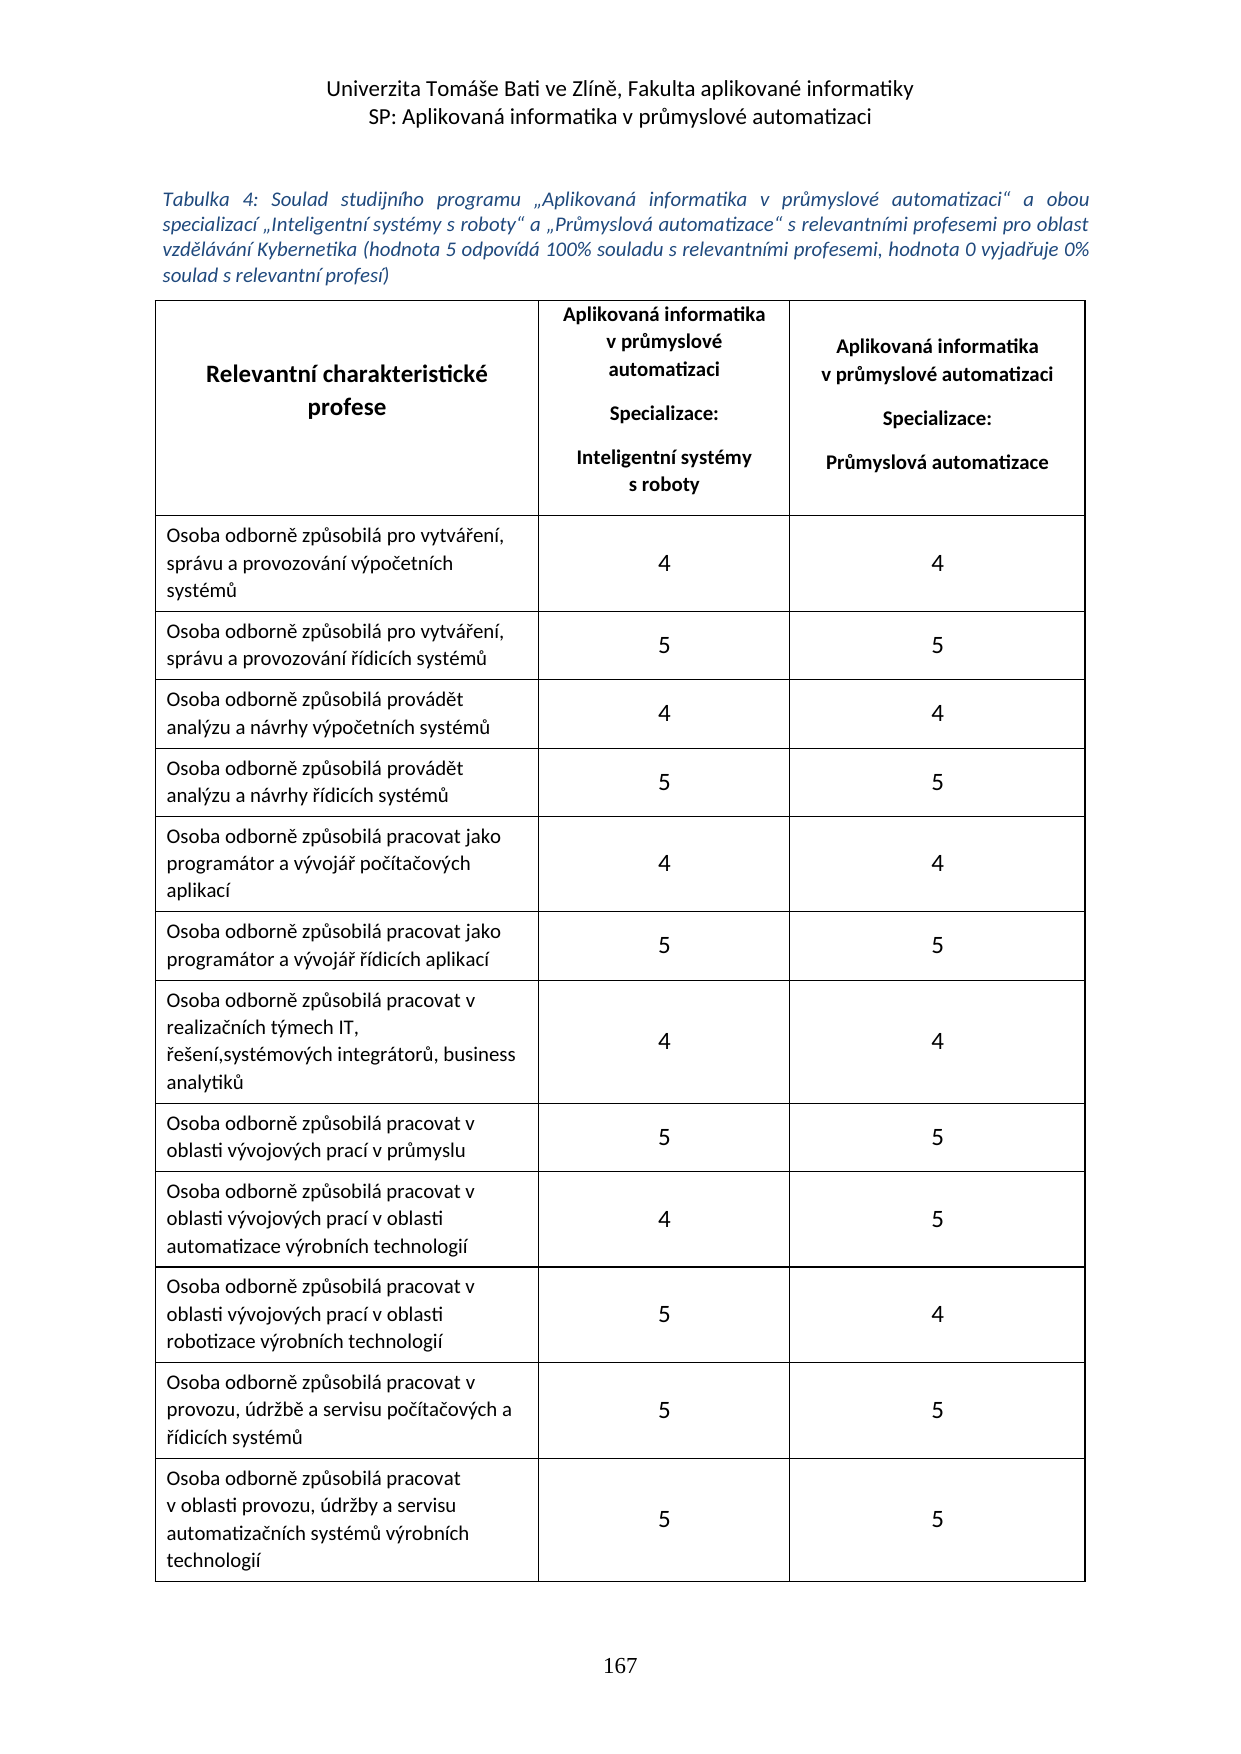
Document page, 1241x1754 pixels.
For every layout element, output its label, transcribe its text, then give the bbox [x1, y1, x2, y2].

table_cell Osoba odborně způsobilá pracovat v provozu, údržbě a servisu počítačových a řídicích systémů [156, 1363, 538, 1458]
table_cell Osoba odborně způsobilá pracovat v oblasti provozu, údržby a servisu automatizačních systémů výrobních technologií [156, 1459, 538, 1581]
table_cell 5 [539, 1268, 789, 1362]
table_cell 4 [790, 680, 1084, 747]
table_cell 5 [539, 612, 789, 679]
table_cell 4 [790, 981, 1084, 1102]
table_cell Osoba odborně způsobilá pro vytváření, správu a provozování výpočetních systémů [156, 516, 538, 611]
table_header Relevantní charakteristické profese [156, 301, 538, 515]
table_cell 4 [539, 516, 789, 611]
table_cell 5 [539, 1363, 789, 1458]
table_header Aplikovaná informatika v průmyslové automatizaci Specializace: Inteligentní systémy s roboty [539, 301, 789, 515]
table_cell 4 [539, 817, 789, 911]
text Tabulka 4: Soulad studijního programu „Aplikovaná informatika v průmyslové automatizaci“ a obou specializací „Inteligentní systémy s roboty“ a „Průmyslová automatizace“ s relevantními profesemi pro oblast vzdělávání Kybernetika (hodnota 5 odpovídá 100% souladu s relevantními profesemi, hodnota 0 vyjadřuje 0% soulad s relevantní profesí) [162, 186, 1093, 287]
table_cell Osoba odborně způsobilá pro vytváření, správu a provozování řídicích systémů [156, 612, 538, 679]
table_cell 4 [790, 516, 1084, 611]
table_cell Osoba odborně způsobilá pracovat v oblasti vývojových prací v průmyslu [156, 1104, 538, 1171]
table_cell 5 [790, 612, 1084, 679]
table_cell Osoba odborně způsobilá pracovat v oblasti vývojových prací v oblasti robotizace výrobních technologií [156, 1268, 538, 1362]
table_cell Osoba odborně způsobilá provádět analýzu a návrhy řídicích systémů [156, 749, 538, 816]
table_cell 5 [790, 749, 1084, 816]
table_cell Osoba odborně způsobilá pracovat jako programátor a vývojář řídicích aplikací [156, 912, 538, 979]
table_cell 5 [539, 749, 789, 816]
table_header Aplikovaná informatika v průmyslové automatizaci Specializace: Průmyslová automatizace [790, 301, 1084, 515]
table_cell 4 [539, 680, 789, 747]
table_cell 5 [790, 912, 1084, 979]
table_cell 4 [539, 981, 789, 1102]
table_cell 5 [790, 1363, 1084, 1458]
table_cell 4 [539, 1172, 789, 1266]
table_cell 5 [539, 1104, 789, 1171]
table_cell 5 [790, 1459, 1084, 1581]
table_cell Osoba odborně způsobilá pracovat v oblasti vývojových prací v oblasti automatizace výrobních technologií [156, 1172, 538, 1266]
table_cell 5 [539, 912, 789, 979]
table_cell 4 [790, 817, 1084, 911]
table_cell 5 [790, 1104, 1084, 1171]
table_cell 5 [539, 1459, 789, 1581]
table_cell Osoba odborně způsobilá provádět analýzu a návrhy výpočetních systémů [156, 680, 538, 747]
table_cell Osoba odborně způsobilá pracovat jako programátor a vývojář počítačových aplikací [156, 817, 538, 911]
table_cell 5 [790, 1172, 1084, 1266]
table_cell Osoba odborně způsobilá pracovat v realizačních týmech IT, řešení,systémových integrátorů, business analytiků [156, 981, 538, 1102]
table_cell 4 [790, 1268, 1084, 1362]
